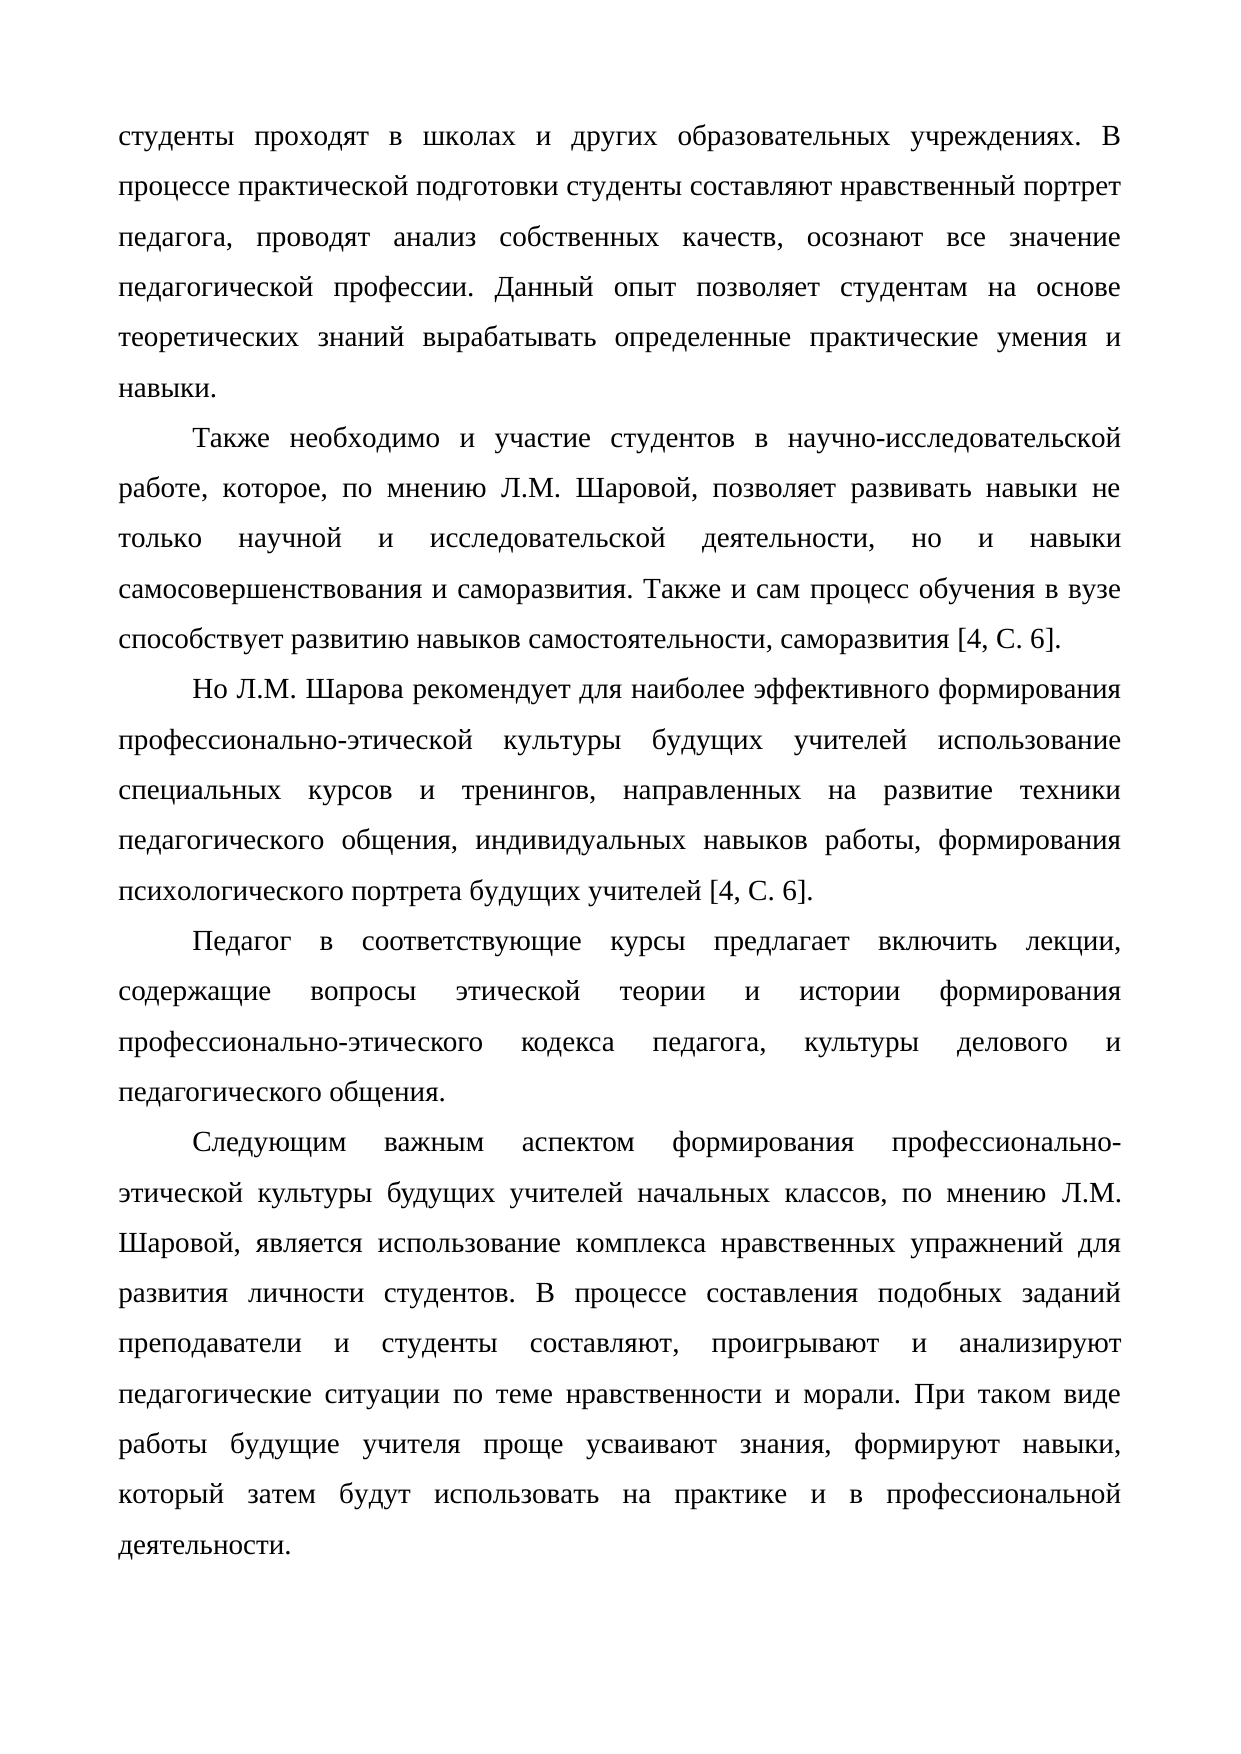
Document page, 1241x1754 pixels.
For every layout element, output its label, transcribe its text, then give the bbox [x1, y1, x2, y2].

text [118, 118, 1122, 403]
text Но Л.М. Шарова рекомендует для наиболее эффективного формирования профессионально-этической культуры будущих учителей использование специальных курсов и тренингов, направленных на развитие техники педагогического общения, индивидуальных навыков работы, формирования психологического портрета будущих учителей [4, С. 6]. [118, 672, 1122, 906]
text Также необходимо и участие студентов в научно-исследовательской работе, которое, по мнению Л.М. Шаровой, позволяет развивать навыки не только научной и исследовательской деятельности, но и навыки самосовершенствования и саморазвития. Также и сам процесс обучения в вузе способствует развитию навыков самостоятельности, саморазвития [4, С. 6]. [118, 420, 1122, 655]
text Педагог в соответствующие курсы предлагает включить лекции, содержащие вопросы этической теории и истории формирования профессионально-этического кодекса педагога, культуры делового и педагогического общения. [118, 923, 1122, 1108]
text Следующим важным аспектом формирования профессионально-этической культуры будущих учителей начальных классов, по мнению Л.М. Шаровой, является использование комплекса нравственных упражнений для развития личности студентов. В процессе составления подобных заданий преподаватели и студенты составляют, проигрывают и анализируют педагогические ситуации по теме нравственности и морали. При таком виде работы будущие учителя проще усваивают знания, формируют навыки, который затем будут использовать на практике и в профессиональной деятельности. [118, 1124, 1122, 1560]
